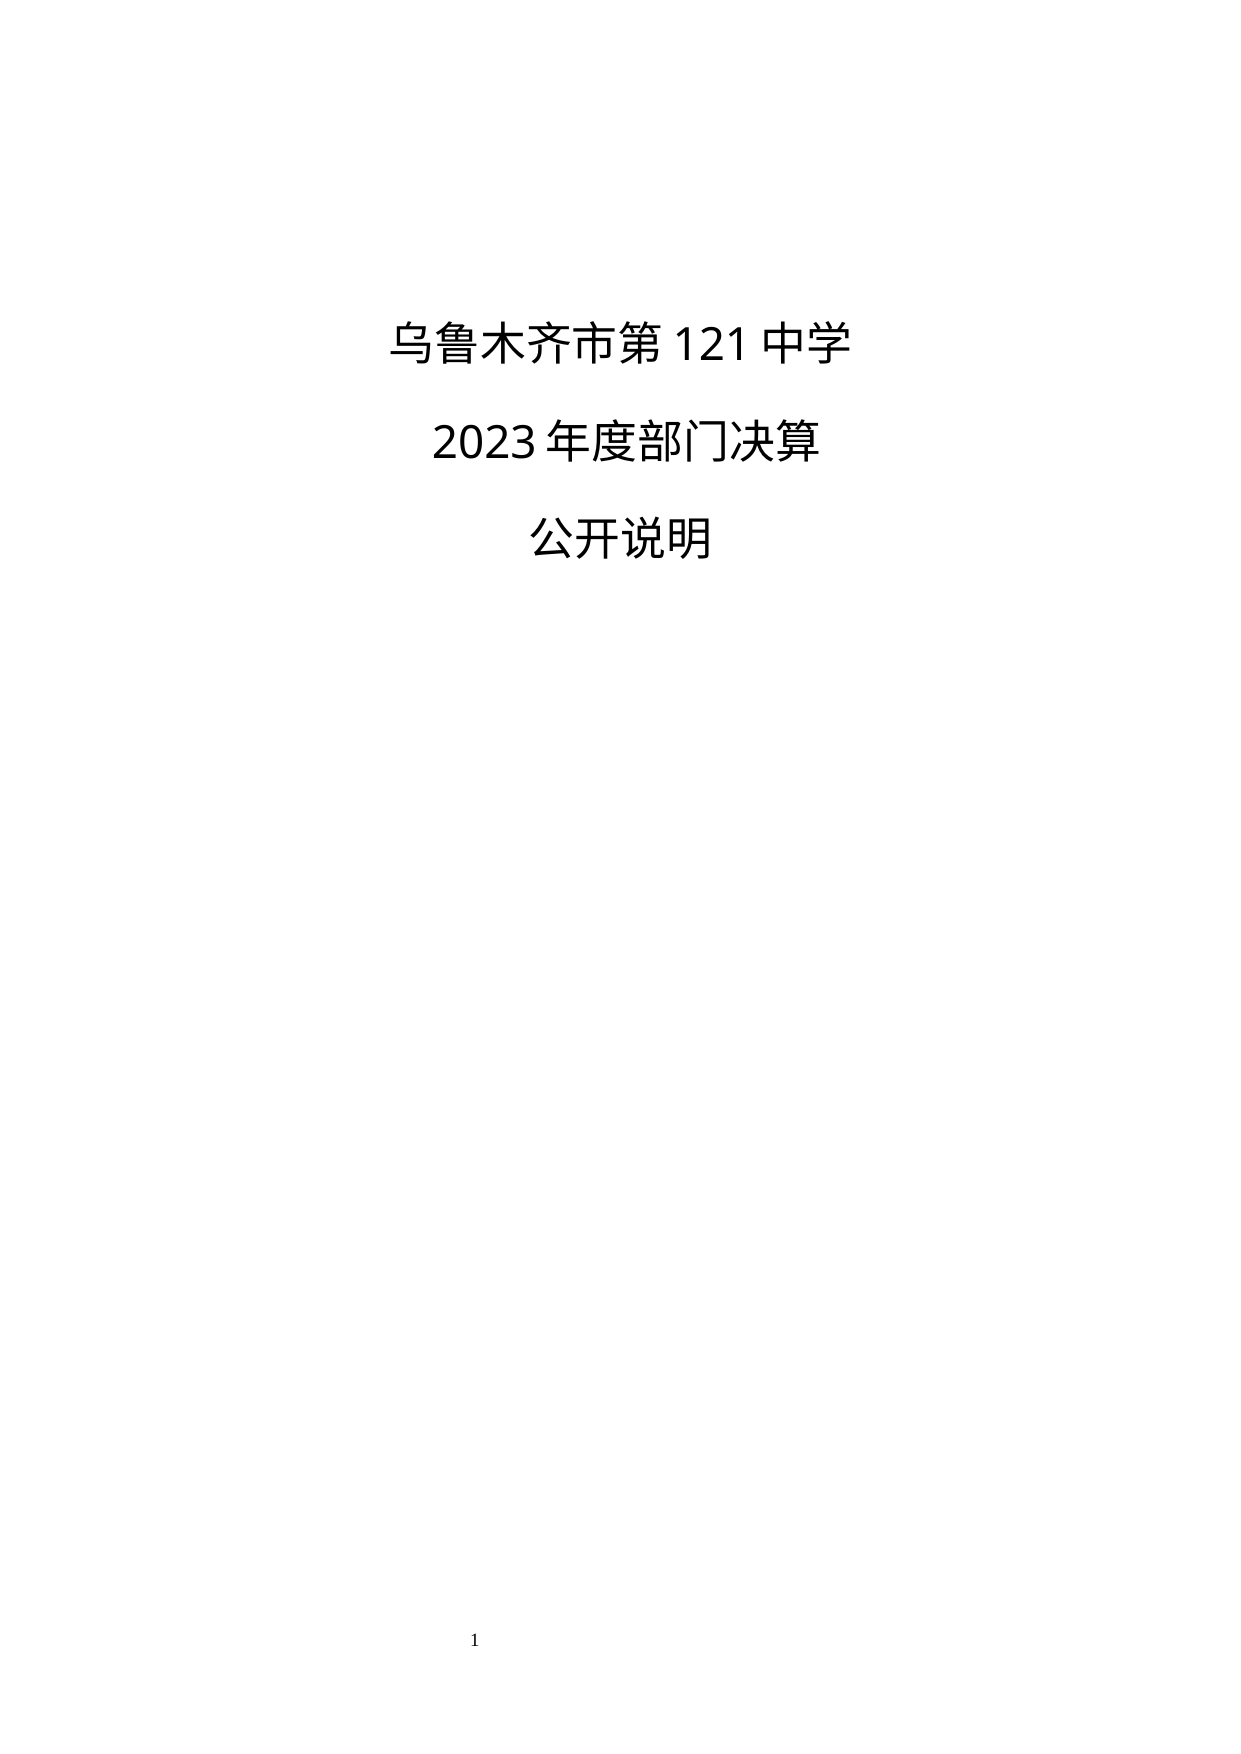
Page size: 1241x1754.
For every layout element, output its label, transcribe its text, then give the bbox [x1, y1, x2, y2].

text 公开说明 [187, 487, 1053, 584]
text 乌鲁木齐市第121中学 [187, 292, 1053, 389]
text 2023年度部门决算 [187, 389, 1053, 487]
